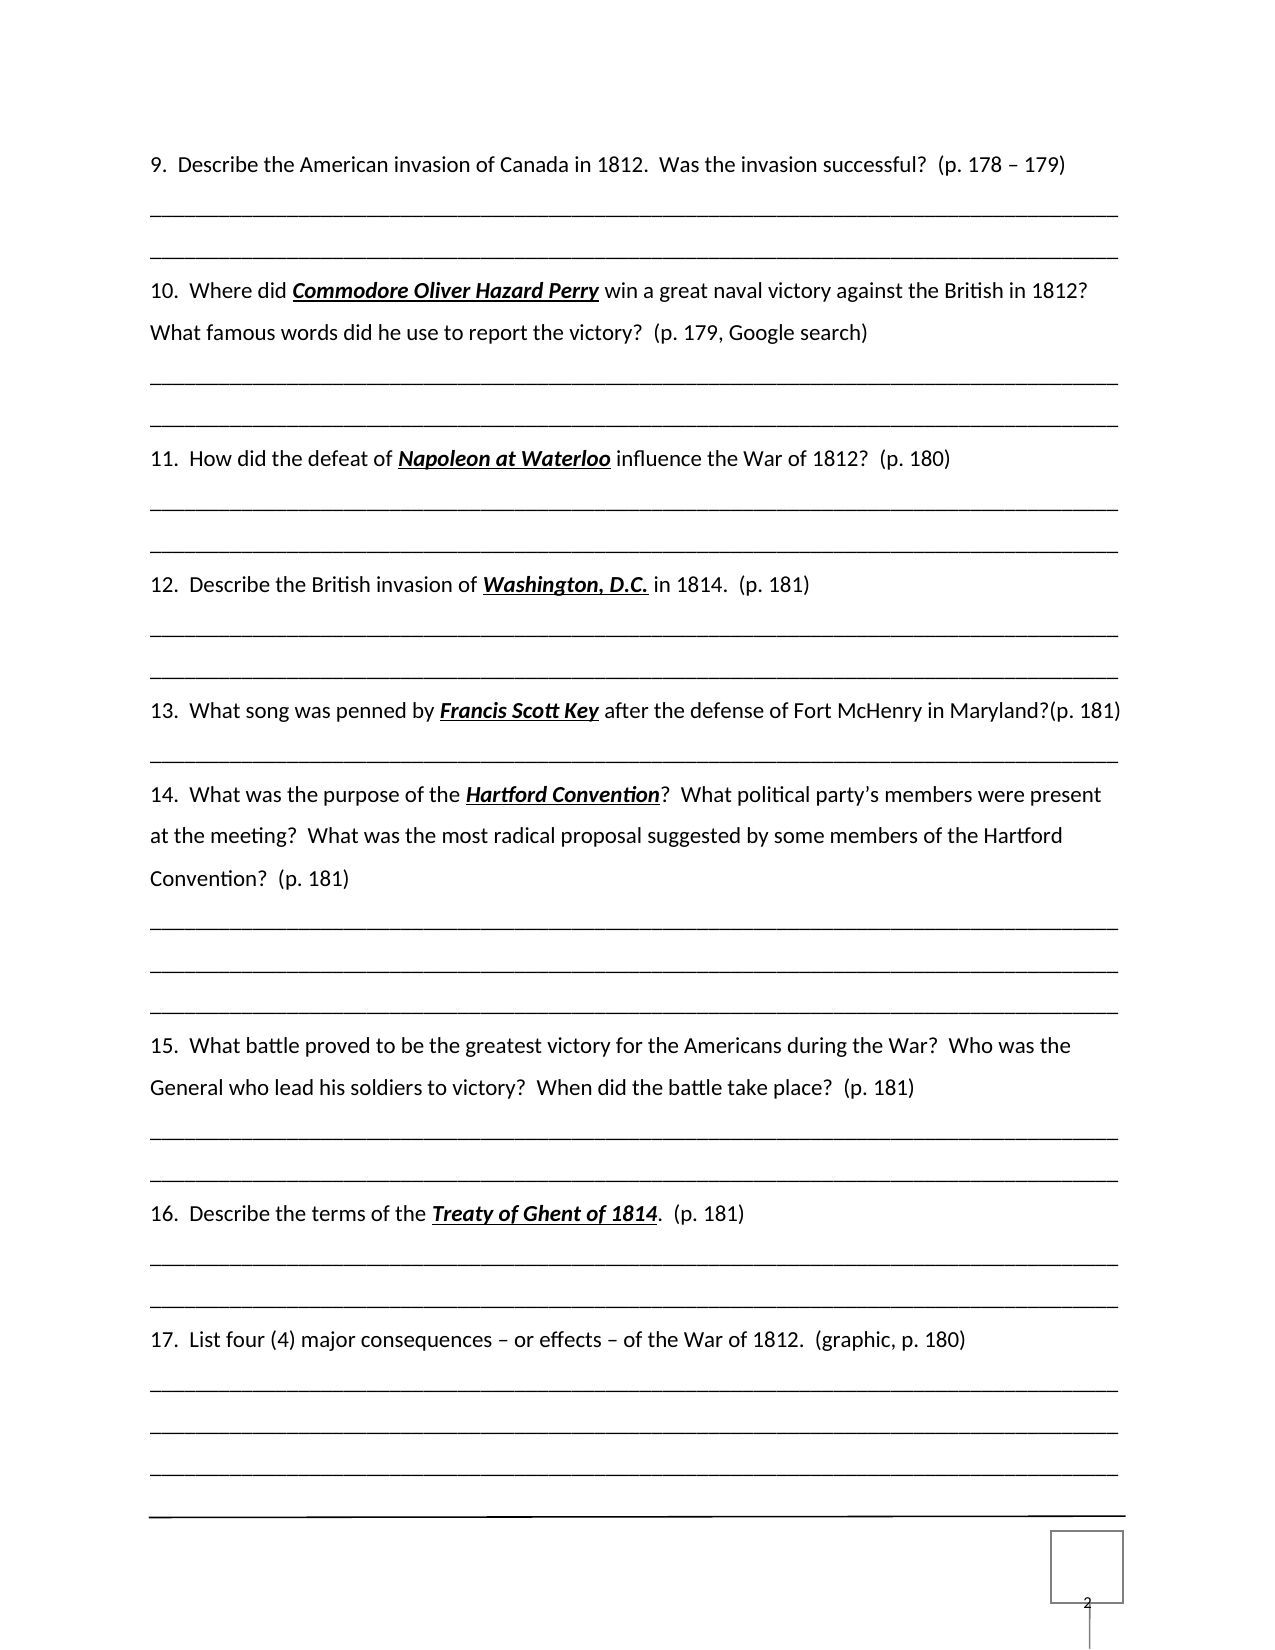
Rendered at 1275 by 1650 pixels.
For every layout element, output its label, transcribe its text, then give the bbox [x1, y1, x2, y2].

text __________________________________________________________________________________________________________________________________________________________________________13. What song was penned by Francis Scott Key after the defense of Fort McHenry in Maryland?(p. 181) [150, 612, 1125, 724]
text 15. What battle proved to be the greatest victory for the Americans during the War? Who was the General who lead his soldiers to victory? When did the battle take place? (p. 181) [150, 1032, 1125, 1102]
text 10. Where did Commodore Oliver Hazard Perry win a great naval victory against the British in 1812? What famous words did he use to report the victory? (p. 179, Google search) [150, 276, 1125, 346]
text 17. List four (4) major consequences – or effects – of the War of 1812. (graphic, p. 180) [150, 1325, 1125, 1353]
text 14. What was the purpose of the Hartford Convention? What political party’s members were present at the meeting? What was the most radical proposal suggested by some members of the Hartford Convention? (p. 181) [150, 780, 1125, 892]
text 16. Describe the terms of the Treaty of Ghent of 1814. (p. 181) [150, 1199, 1125, 1227]
text __________________________________________________________________________________________________________________________________________________________________________11. How did the defeat of Napoleon at Waterloo influence the War of 1812? (p. 180) [150, 360, 1125, 472]
text _______________________________________________________________________________________________________________________________________________________________________________________________________________________________________________________________ [150, 1367, 1125, 1479]
text _______________________________________________________________________________________________________________________________________________________________________________________________________________________________________________________________ [150, 906, 1125, 1018]
text 9. Describe the American invasion of Canada in 1812. Was the invasion successful? (p. 178 – 179) [150, 150, 1125, 178]
text 12. Describe the British invasion of Washington, D.C. in 1814. (p. 181) [150, 570, 1125, 598]
text _____________________________________________________________________________________ [150, 738, 1125, 766]
